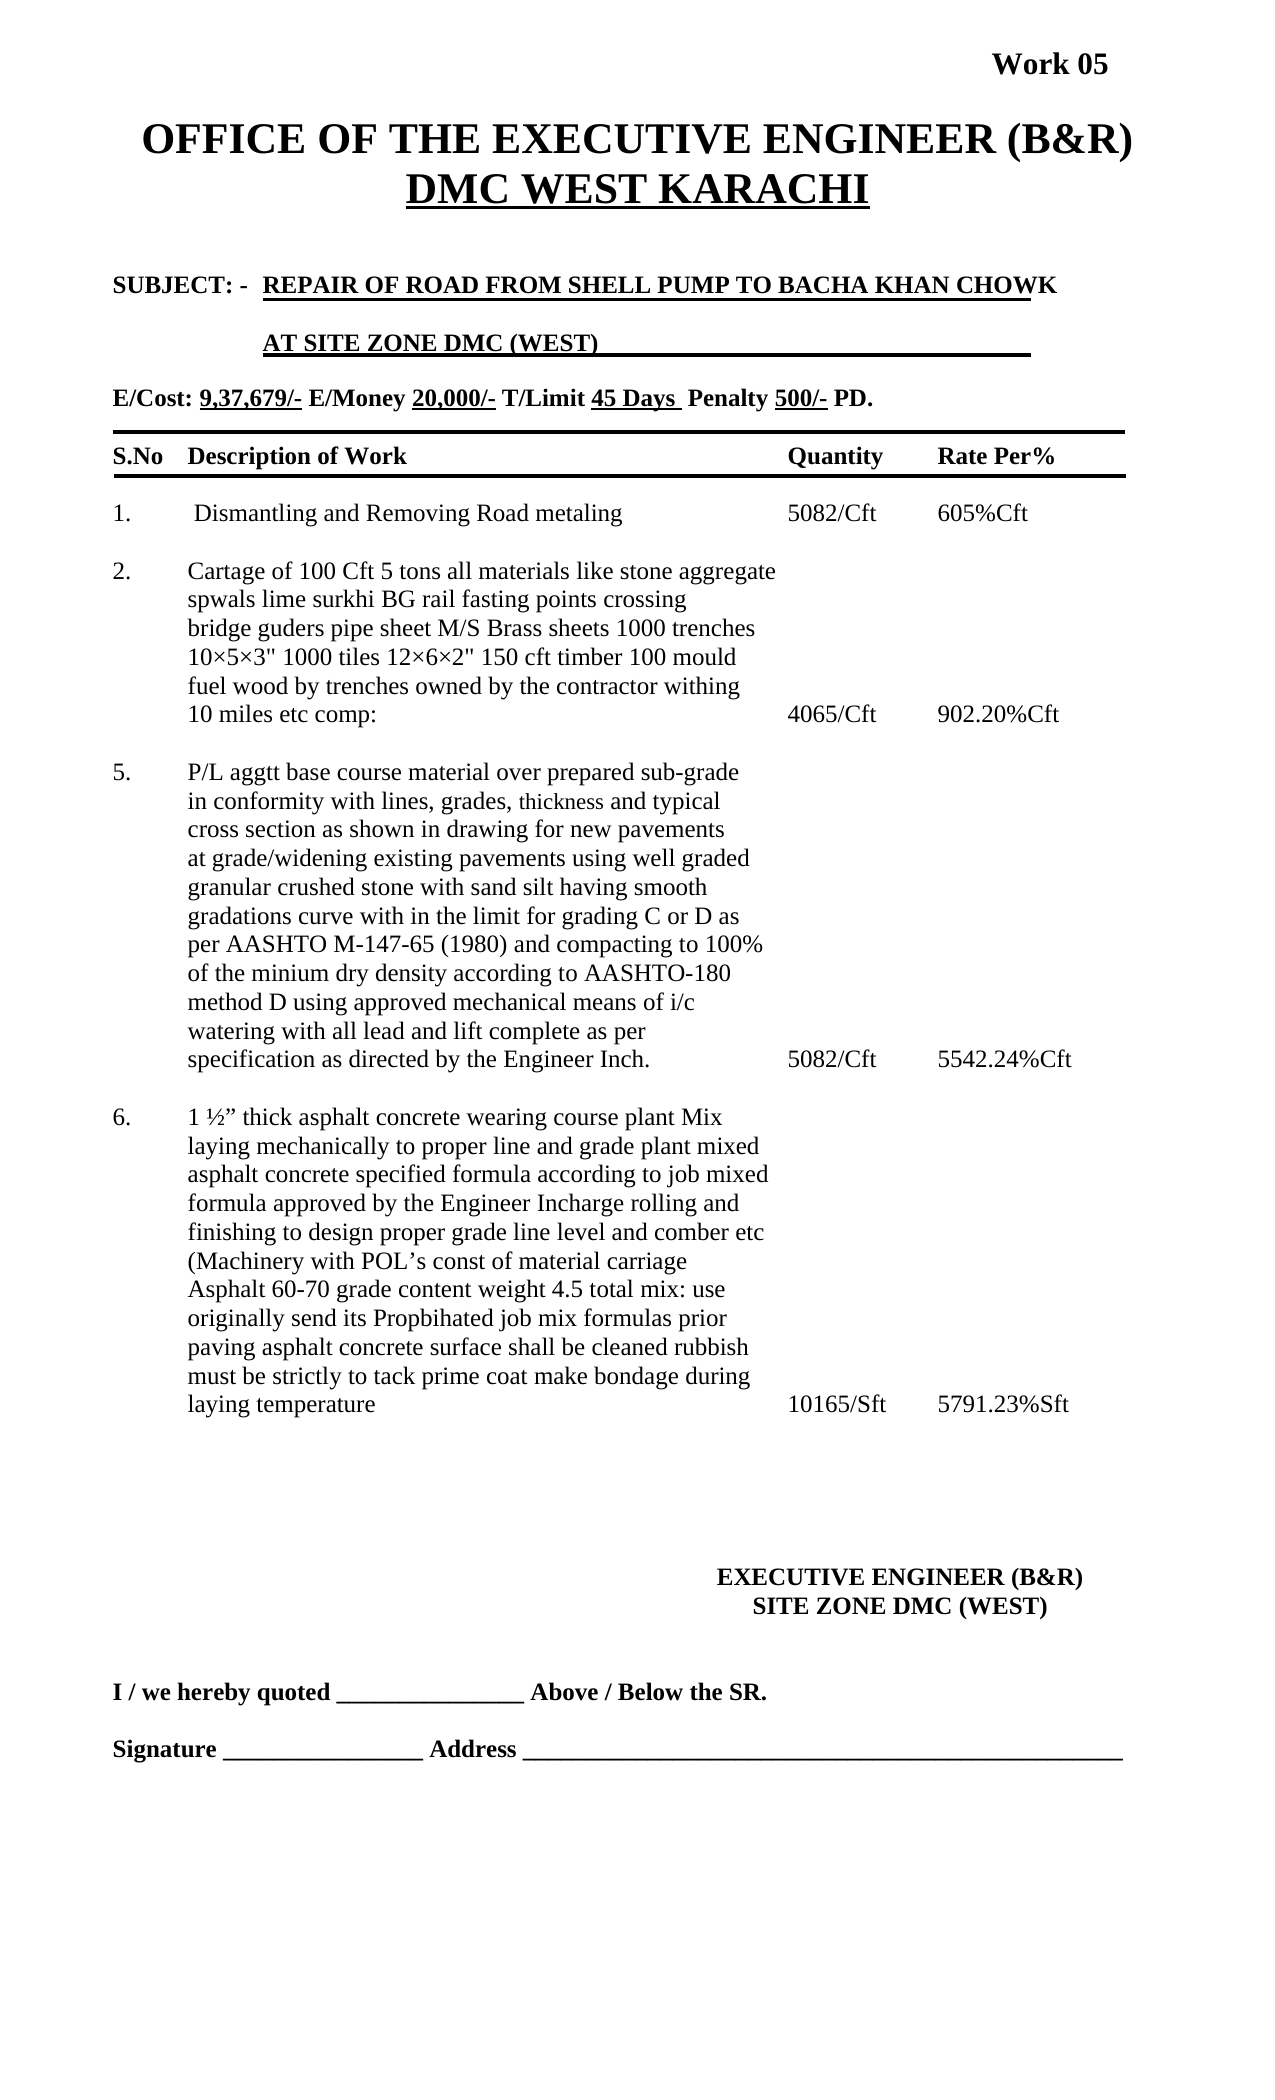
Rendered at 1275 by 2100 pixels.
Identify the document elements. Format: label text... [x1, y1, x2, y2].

text formula approved by the Engineer Incharge rolling and [112, 1188, 1162, 1217]
text per AASHTO M-147-65 (1980) and compacting to 100% [112, 929, 1162, 958]
text S.No Description of Work Quantity Rate Per% [112, 441, 1162, 469]
text I / we hereby quoted _______________ Above / Below the SR. [112, 1677, 1162, 1706]
text method D using approved mechanical means of i/c [112, 987, 1162, 1016]
text 6. 1 ½” thick asphalt concrete wearing course plant Mix [112, 1102, 1162, 1131]
text in conformity with lines, grades, thickness and typical [112, 786, 1162, 814]
text E/Cost: 9,37,679/- E/Money 20,000/- T/Limit 45 Days Penalty 500/- PD. [112, 383, 1162, 412]
text SITE ZONE DMC (WEST) [637, 1591, 1162, 1619]
text 1. Dismantling and Removing Road metaling 5082/Cft 605%Cft [112, 498, 1162, 527]
text 5. P/L aggtt base course material over prepared sub-grade [112, 757, 1162, 786]
text watering with all lead and lift complete as per [112, 1016, 1162, 1044]
text 10×5×3" 1000 tiles 12×6×2" 150 cft timber 100 mould [187, 642, 1162, 671]
text must be strictly to tack prime coat make bondage during [112, 1361, 1162, 1389]
text finishing to design proper grade line level and comber etc [112, 1217, 1162, 1246]
text OFFICE OF THE EXECUTIVE ENGINEER (B&R) DMC WEST KARACHI [112, 112, 1162, 213]
text bridge guders pipe sheet M/S Brass sheets 1000 trenches [187, 613, 1162, 642]
text cross section as shown in drawing for new pavements [112, 814, 1162, 843]
text asphalt concrete specified formula according to job mixed [112, 1159, 1162, 1188]
text laying temperature 10165/Sft 5791.23%Sft [112, 1389, 1162, 1418]
text granular crushed stone with sand silt having smooth [112, 872, 1162, 901]
text 2. Cartage of 100 Cft 5 tons all materials like stone aggregate [112, 556, 1162, 584]
text gradations curve with in the limit for grading C or D as [112, 901, 1162, 929]
text fuel wood by trenches owned by the contractor withing [187, 671, 1162, 699]
text Signature ________________ Address ________________________________________________ [112, 1734, 1162, 1763]
text paving asphalt concrete surface shall be cleaned rubbish [112, 1332, 1162, 1361]
text (Machinery with POL’s const of material carriage [112, 1246, 1162, 1274]
text Asphalt 60-70 grade content weight 4.5 total mix: use [112, 1274, 1162, 1303]
text originally send its Propbihated job mix formulas prior [112, 1303, 1162, 1332]
text SUBJECT: - REPAIR OF ROAD FROM SHELL PUMP TO BACHA KHAN CHOWK [112, 271, 1162, 299]
text laying mechanically to proper line and grade plant mixed [112, 1131, 1162, 1159]
text EXECUTIVE ENGINEER (B&R) [637, 1562, 1162, 1591]
text AT SITE ZONE DMC (WEST) [112, 328, 1162, 357]
text spwals lime surkhi BG rail fasting points crossing [112, 584, 1162, 613]
text specification as directed by the Engineer Inch. 5082/Cft 5542.24%Cft [112, 1044, 1162, 1073]
text of the minium dry density according to AASHTO-180 [112, 958, 1162, 987]
text at grade/widening existing pavements using well graded [112, 843, 1162, 872]
text 10 miles etc comp: 4065/Cft 902.20%Cft [187, 699, 1162, 728]
